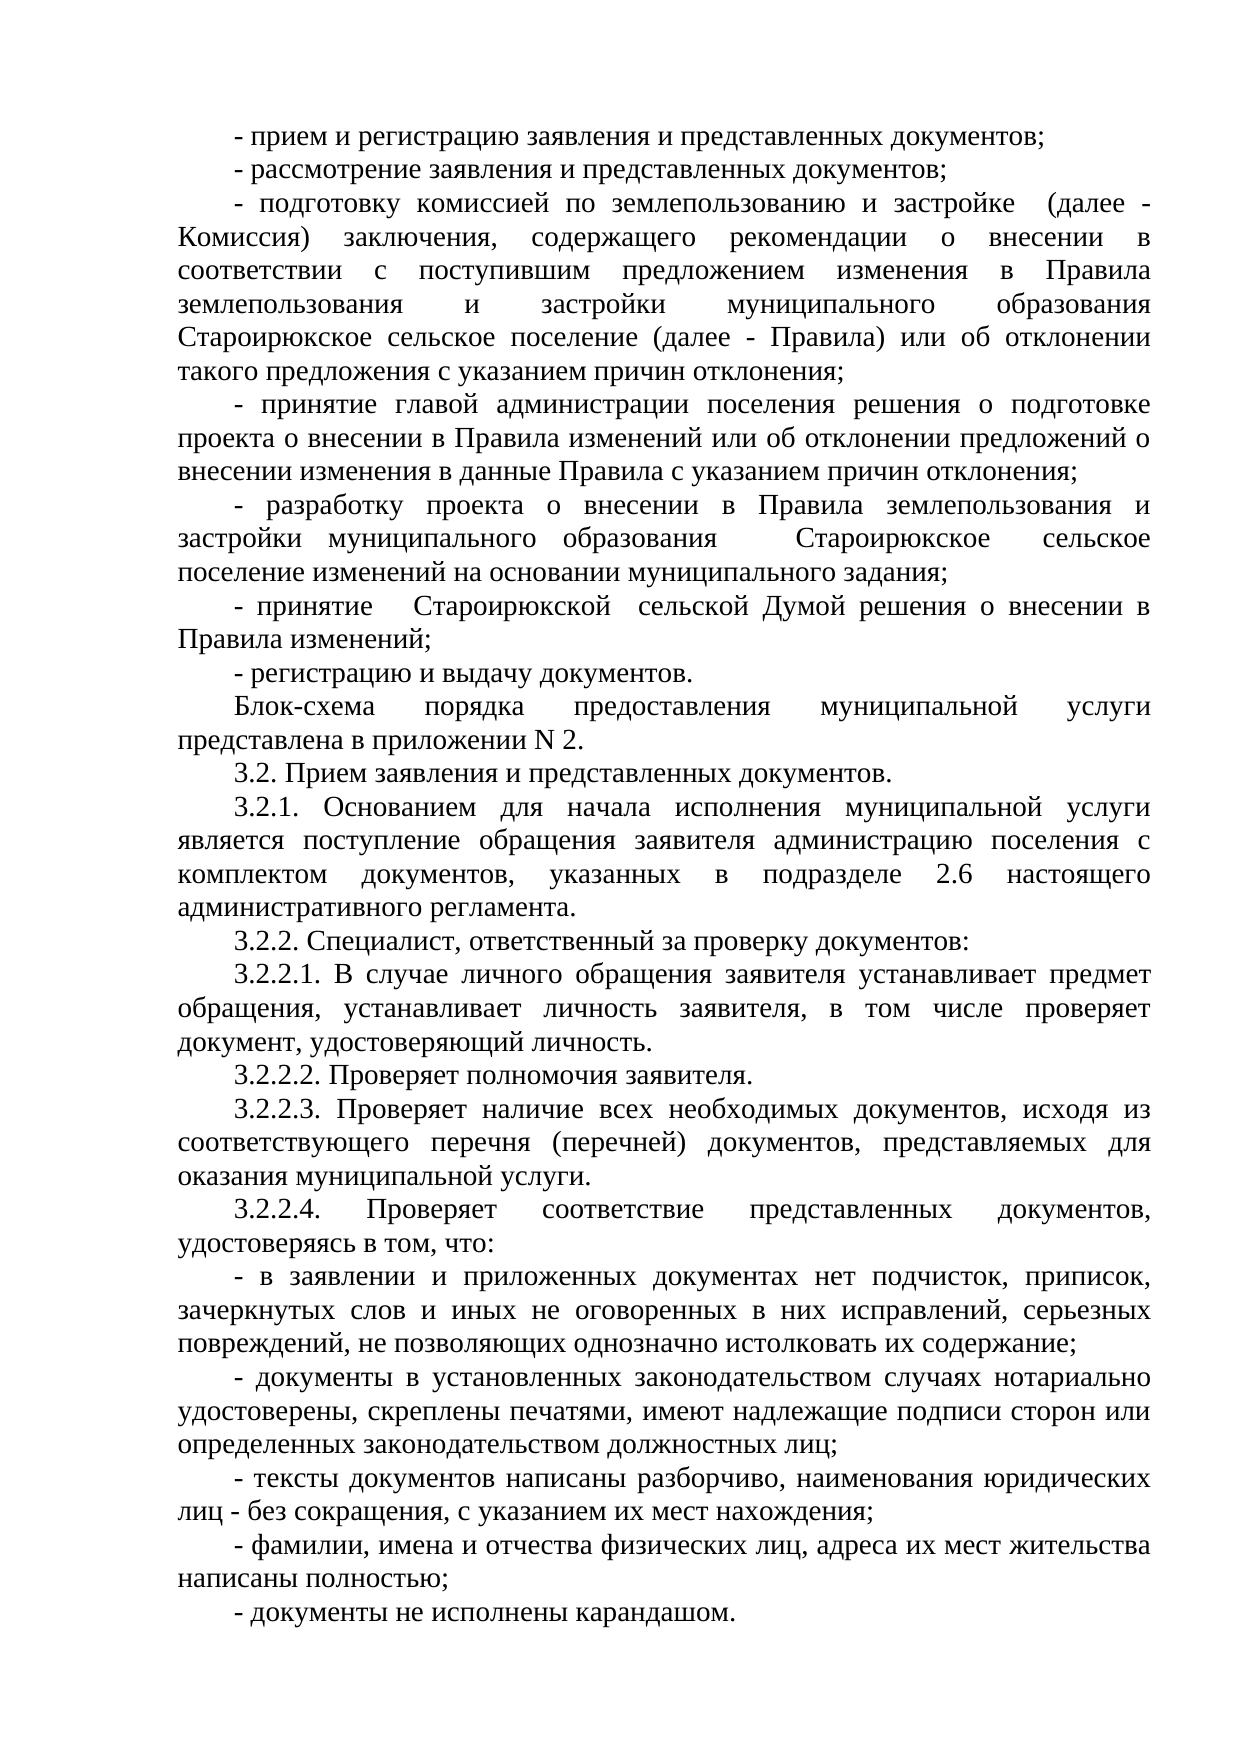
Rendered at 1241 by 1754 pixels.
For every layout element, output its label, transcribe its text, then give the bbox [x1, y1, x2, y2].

text - фамилии, имена и отчества физических лиц, адреса их мест жительства написаны полностью; [177, 1527, 1152, 1594]
text Блок-схема порядка предоставления муниципальной услуги представлена в приложении N 2. [177, 688, 1152, 755]
text - документы не исполнены карандашом. [177, 1594, 1152, 1627]
text 3.2.2.3. Проверяет наличие всех необходимых документов, исходя из соответствующего перечня (перечней) документов, представляемых для оказания муниципальной услуги. [177, 1091, 1152, 1191]
text 3.2.2.2. Проверяет полномочия заявителя. [177, 1057, 1152, 1091]
text - принятие главой администрации поселения решения о подготовке проекта о внесении в Правила изменений или об отклонении предложений о внесении изменения в данные Правила с указанием причин отклонения; [177, 386, 1152, 487]
text - рассмотрение заявления и представленных документов; [177, 152, 1152, 185]
text - регистрацию и выдачу документов. [177, 655, 1152, 688]
text 3.2.2.4. Проверяет соответствие представленных документов, удостоверяясь в том, что: [177, 1191, 1152, 1258]
text 3.2. Прием заявления и представленных документов. [177, 755, 1152, 789]
text - разработку проекта о внесении в Правила землепользования и застройки муниципального образования Староирюкское сельское поселение изменений на основании муниципального задания; [177, 487, 1152, 588]
text - в заявлении и приложенных документах нет подчисток, приписок, зачеркнутых слов и иных не оговоренных в них исправлений, серьезных повреждений, не позволяющих однозначно истолковать их содержание; [177, 1258, 1152, 1359]
text 3.2.2. Специалист, ответственный за проверку документов: [177, 923, 1152, 957]
text 3.2.2.1. В случае личного обращения заявителя устанавливает предмет обращения, устанавливает личность заявителя, в том числе проверяет документ, удостоверяющий личность. [177, 957, 1152, 1057]
text - подготовку комиссией по землепользованию и застройке (далее - Комиссия) заключения, содержащего рекомендации о внесении в соответствии с поступившим предложением изменения в Правила землепользования и застройки муниципального образования Староирюкское сельское поселение (далее - Правила) или об отклонении такого предложения с указанием причин отклонения; [177, 185, 1152, 386]
text - принятие Староирюкской сельской Думой решения о внесении в Правила изменений; [177, 588, 1152, 655]
text - документы в установленных законодательством случаях нотариально удостоверены, скреплены печатями, имеют надлежащие подписи сторон или определенных законодательством должностных лиц; [177, 1359, 1152, 1460]
text 3.2.1. Основанием для начала исполнения муниципальной услуги является поступление обращения заявителя администрацию поселения с комплектом документов, указанных в подразделе 2.6 настоящего административного регламента. [177, 789, 1152, 923]
text - тексты документов написаны разборчиво, наименования юридических лиц - без сокращения, с указанием их мест нахождения; [177, 1460, 1152, 1527]
text - прием и регистрацию заявления и представленных документов; [177, 118, 1152, 152]
